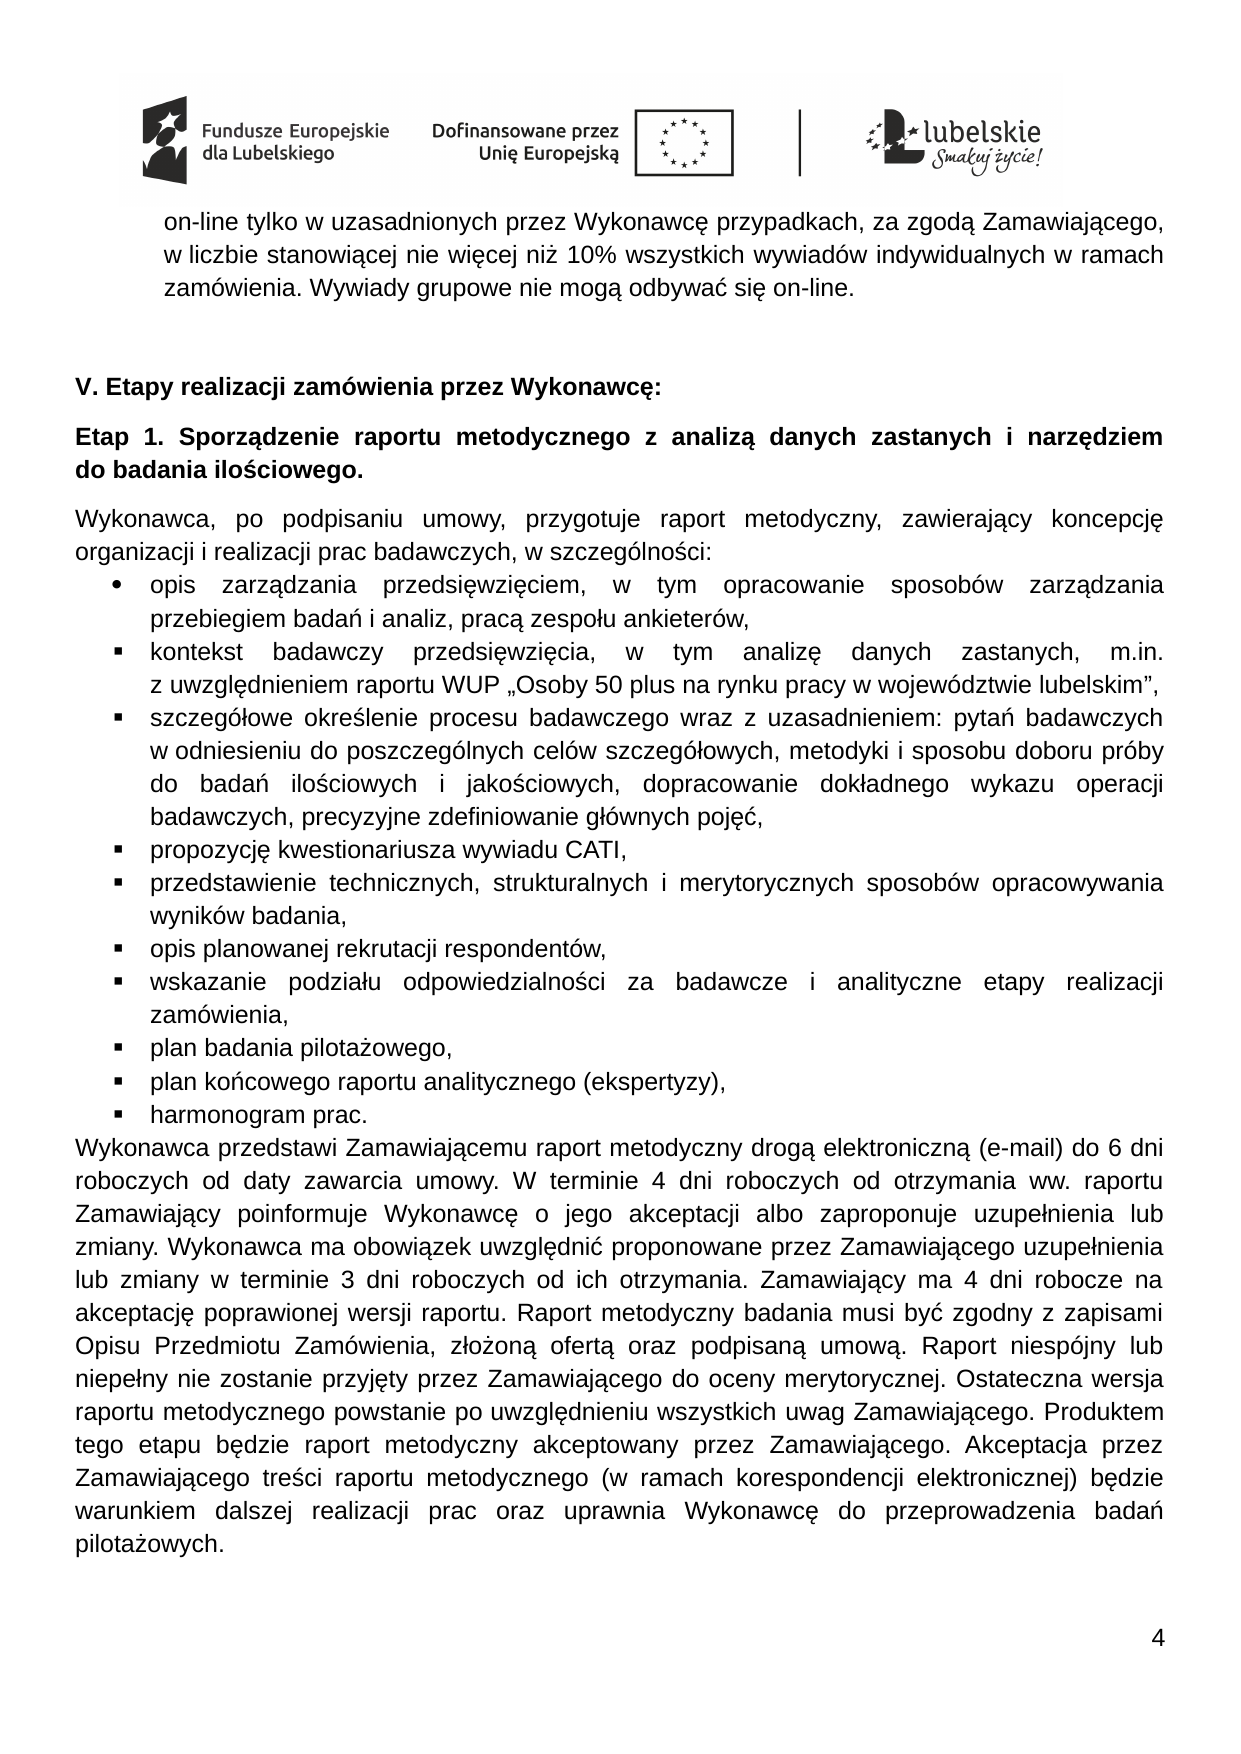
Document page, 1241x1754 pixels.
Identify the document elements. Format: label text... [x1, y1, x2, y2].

text Etap 1. Sporządzenie raportu metodycznego z analizą danych zastanych i narzędziem do badania ilościowego. [75, 422, 1165, 483]
list propozycję kwestionariusza wywiadu CATI, [112, 835, 1165, 864]
list harmonogram prac. [112, 1100, 1165, 1128]
list plan badania pilotażowego, [112, 1033, 1165, 1062]
list opis planowanej rekrutacji respondentów, [112, 934, 1165, 963]
text V. Etapy realizacji zamówienia przez Wykonawcę: [75, 372, 1165, 401]
list plan końcowego raportu analitycznego (ekspertyzy), [112, 1067, 1165, 1095]
list szczegółowe określenie procesu badawczego wraz z uzasadnieniem: pytań badawczych w odniesieniu do poszczególnych celów szczegółowych, metodyki i sposobu doboru próby do badań ilościowych i jakościowych, dopracowanie dokładnego wykazu operacji badawczych, precyzyjne zdefiniowanie głównych pojęć, [112, 703, 1165, 831]
list kontekst badawczy przedsięwzięcia, w tym analizę danych zastanych, m.in. z uwzględnieniem raportu WUP „Osoby 50 plus na rynku pracy w województwie lubelskim”, [112, 637, 1165, 698]
list przedstawienie technicznych, strukturalnych i merytorycznych sposobów opracowywania wyników badania, [112, 868, 1165, 930]
picture [119, 73, 1064, 207]
text Wykonawca, po podpisaniu umowy, przygotuje raport metodyczny, zawierający koncepcję organizacji i realizacji prac badawczych, w szczególności: [75, 504, 1165, 566]
text Wykonawca przedstawi Zamawiającemu raport metodyczny drogą elektroniczną (e-mail) do 6 dni roboczych od daty zawarcia umowy. W terminie 4 dni roboczych od otrzymania ww. raportu Zamawiający poinformuje Wykonawcę o jego akceptacji albo zaproponuje uzupełnienia lub zmiany. Wykonawca ma obowiązek uwzględnić proponowane przez Zamawiającego uzupełnienia lub zmiany w terminie 3 dni roboczych od ich otrzymania. Zamawiający ma 4 dni robocze na akceptację poprawionej wersji raportu. Raport metodyczny badania musi być zgodny z zapisami Opisu Przedmiotu Zamówienia, złożoną ofertą oraz podpisaną umową. Raport niespójny lub niepełny nie zostanie przyjęty przez Zamawiającego do oceny merytorycznej. Ostateczna wersja raportu metodycznego powstanie po uwzględnieniu wszystkich uwag Zamawiającego. Produktem tego etapu będzie raport metodyczny akceptowany przez Zamawiającego. Akceptacja przez Zamawiającego treści raportu metodycznego (w ramach korespondencji elektronicznej) będzie warunkiem dalszej realizacji prac oraz uprawnia Wykonawcę do przeprowadzenia badań pilotażowych. [75, 1133, 1165, 1558]
list opis zarządzania przedsięwzięciem, w tym opracowanie sposobów zarządzania przebiegiem badań i analiz, pracą zespołu ankieterów, [112, 570, 1165, 632]
list wskazanie podziału odpowiedzialności za badawcze i analityczne etapy realizacji zamówienia, [112, 967, 1165, 1029]
